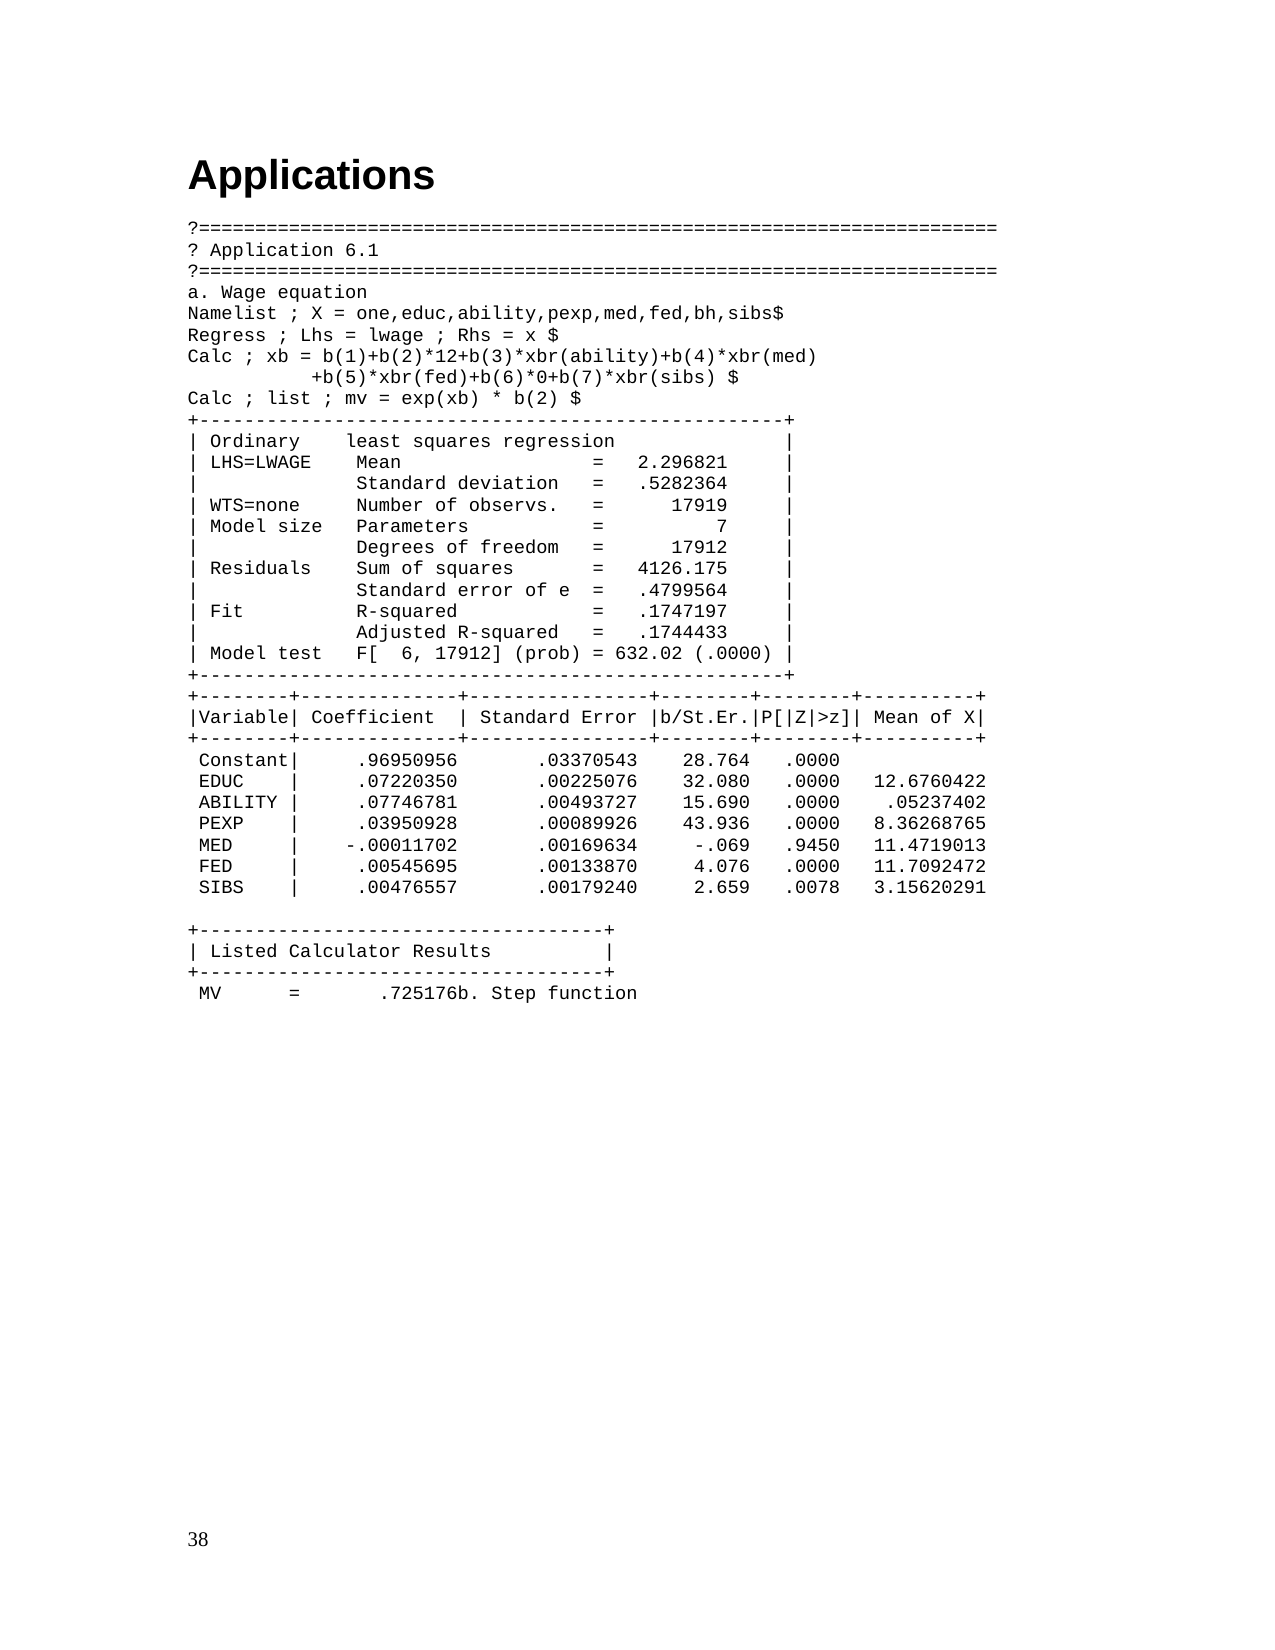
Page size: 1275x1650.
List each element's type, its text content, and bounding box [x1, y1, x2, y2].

text | Standard error of e = .4799564 | [187, 580, 1087, 602]
text | Fit R-squared = .1747197 | [187, 602, 1087, 623]
text EDUC | .07220350 .00225076 32.080 .0000 12.6760422 [187, 772, 1087, 793]
text | Model size Parameters = 7 | [187, 517, 1087, 538]
text | Residuals Sum of squares = 4126.175 | [187, 559, 1087, 580]
text | Listed Calculator Results | [187, 942, 1087, 963]
text +------------------------------------+ [187, 920, 1087, 942]
text +b(5)*xbr(fed)+b(6)*0+b(7)*xbr(sibs) $ [187, 368, 1087, 389]
text ?======================================================================= [187, 219, 1087, 240]
text | Degrees of freedom = 17912 | [187, 538, 1087, 559]
text SIBS | .00476557 .00179240 2.659 .0078 3.15620291 [187, 878, 1087, 899]
text Calc ; list ; mv = exp(xb) * b(2) $ [187, 389, 1087, 410]
text +----------------------------------------------------+ [187, 410, 1087, 432]
text Namelist ; X = one,educ,ability,pexp,med,fed,bh,sibs$ [187, 304, 1087, 325]
text | Model test F[ 6, 17912] (prob) = 632.02 (.0000) | [187, 644, 1087, 665]
text | WTS=none Number of observs. = 17919 | [187, 495, 1087, 517]
text Regress ; Lhs = lwage ; Rhs = x $ [187, 325, 1087, 347]
text Calc ; xb = b(1)+b(2)*12+b(3)*xbr(ability)+b(4)*xbr(med) [187, 347, 1087, 368]
text Applications [187, 150, 1087, 198]
text ABILITY | .07746781 .00493727 15.690 .0000 .05237402 [187, 793, 1087, 814]
text +--------+--------------+----------------+--------+--------+----------+ [187, 687, 1087, 708]
text | Standard deviation = .5282364 | [187, 474, 1087, 495]
text MV = .725176b. Step function [187, 984, 1087, 1005]
text |Variable| Coefficient | Standard Error |b/St.Er.|P[|Z|>z]| Mean of X| [187, 708, 1087, 729]
text FED | .00545695 .00133870 4.076 .0000 11.7092472 [187, 857, 1087, 878]
text ?======================================================================= [187, 262, 1087, 283]
text +----------------------------------------------------+ [187, 665, 1087, 687]
text PEXP | .03950928 .00089926 43.936 .0000 8.36268765 [187, 814, 1087, 835]
text | Adjusted R-squared = .1744433 | [187, 623, 1087, 644]
text Constant| .96950956 .03370543 28.764 .0000 [187, 750, 1087, 772]
text MED | -.00011702 .00169634 -.069 .9450 11.4719013 [187, 835, 1087, 857]
text +--------+--------------+----------------+--------+--------+----------+ [187, 729, 1087, 750]
text a. Wage equation [187, 283, 1087, 304]
text +------------------------------------+ [187, 963, 1087, 984]
text ? Application 6.1 [187, 240, 1087, 262]
text | Ordinary least squares regression | [187, 432, 1087, 453]
text | LHS=LWAGE Mean = 2.296821 | [187, 453, 1087, 474]
